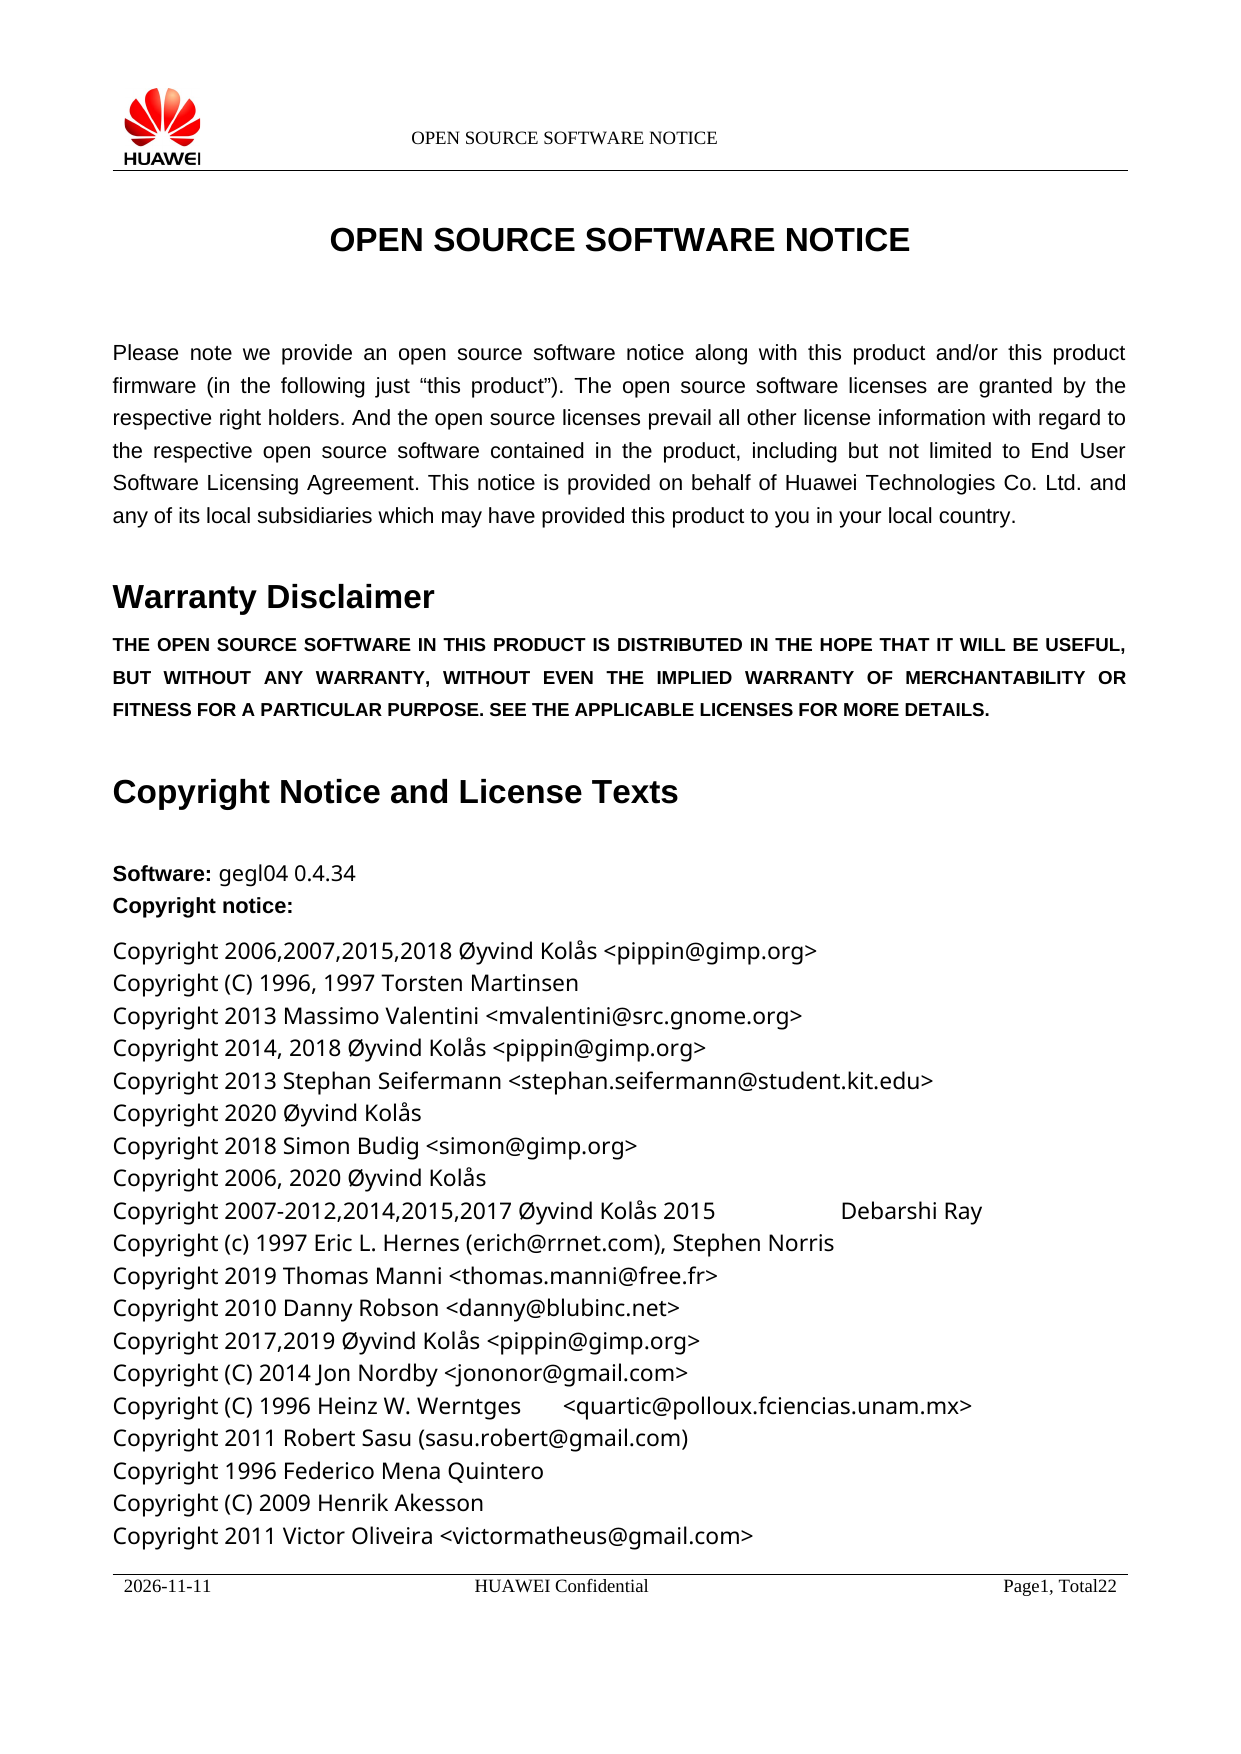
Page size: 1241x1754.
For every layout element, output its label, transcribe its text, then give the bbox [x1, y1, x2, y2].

text Copyright notice: [112, 889, 1128, 921]
text Warranty Disclaimer [112, 564, 1128, 629]
text The open source software in this product is distributed in the hope that it will be useful, but WITHOUT ANY WARRANTY, without even the implied warranty of MERCHANTABILITY or FITNESS FOR A PARTICULAR PURPOSE. See the applicable licenses for more details. [112, 629, 1128, 726]
title Software: gegl04 0.4.34 [112, 856, 1128, 889]
text OPEN SOURCE SOFTWARE NOTICE [112, 206, 1128, 271]
text Please note we provide an open source software notice along with this product and/or this product firmware (in the following just “this product”). The open source software licenses are granted by the respective right holders. And the open source licenses prevail all other license information with regard to the respective open source software contained in the product, including but not limited to End User Software Licensing Agreement. This notice is provided on behalf of Huawei Technologies Co. Ltd. and any of its local subsidiaries which may have provided this product to you in your local country. [112, 336, 1128, 531]
text Copyright Notice and License Texts [112, 759, 1128, 824]
picture [124, 88, 201, 165]
